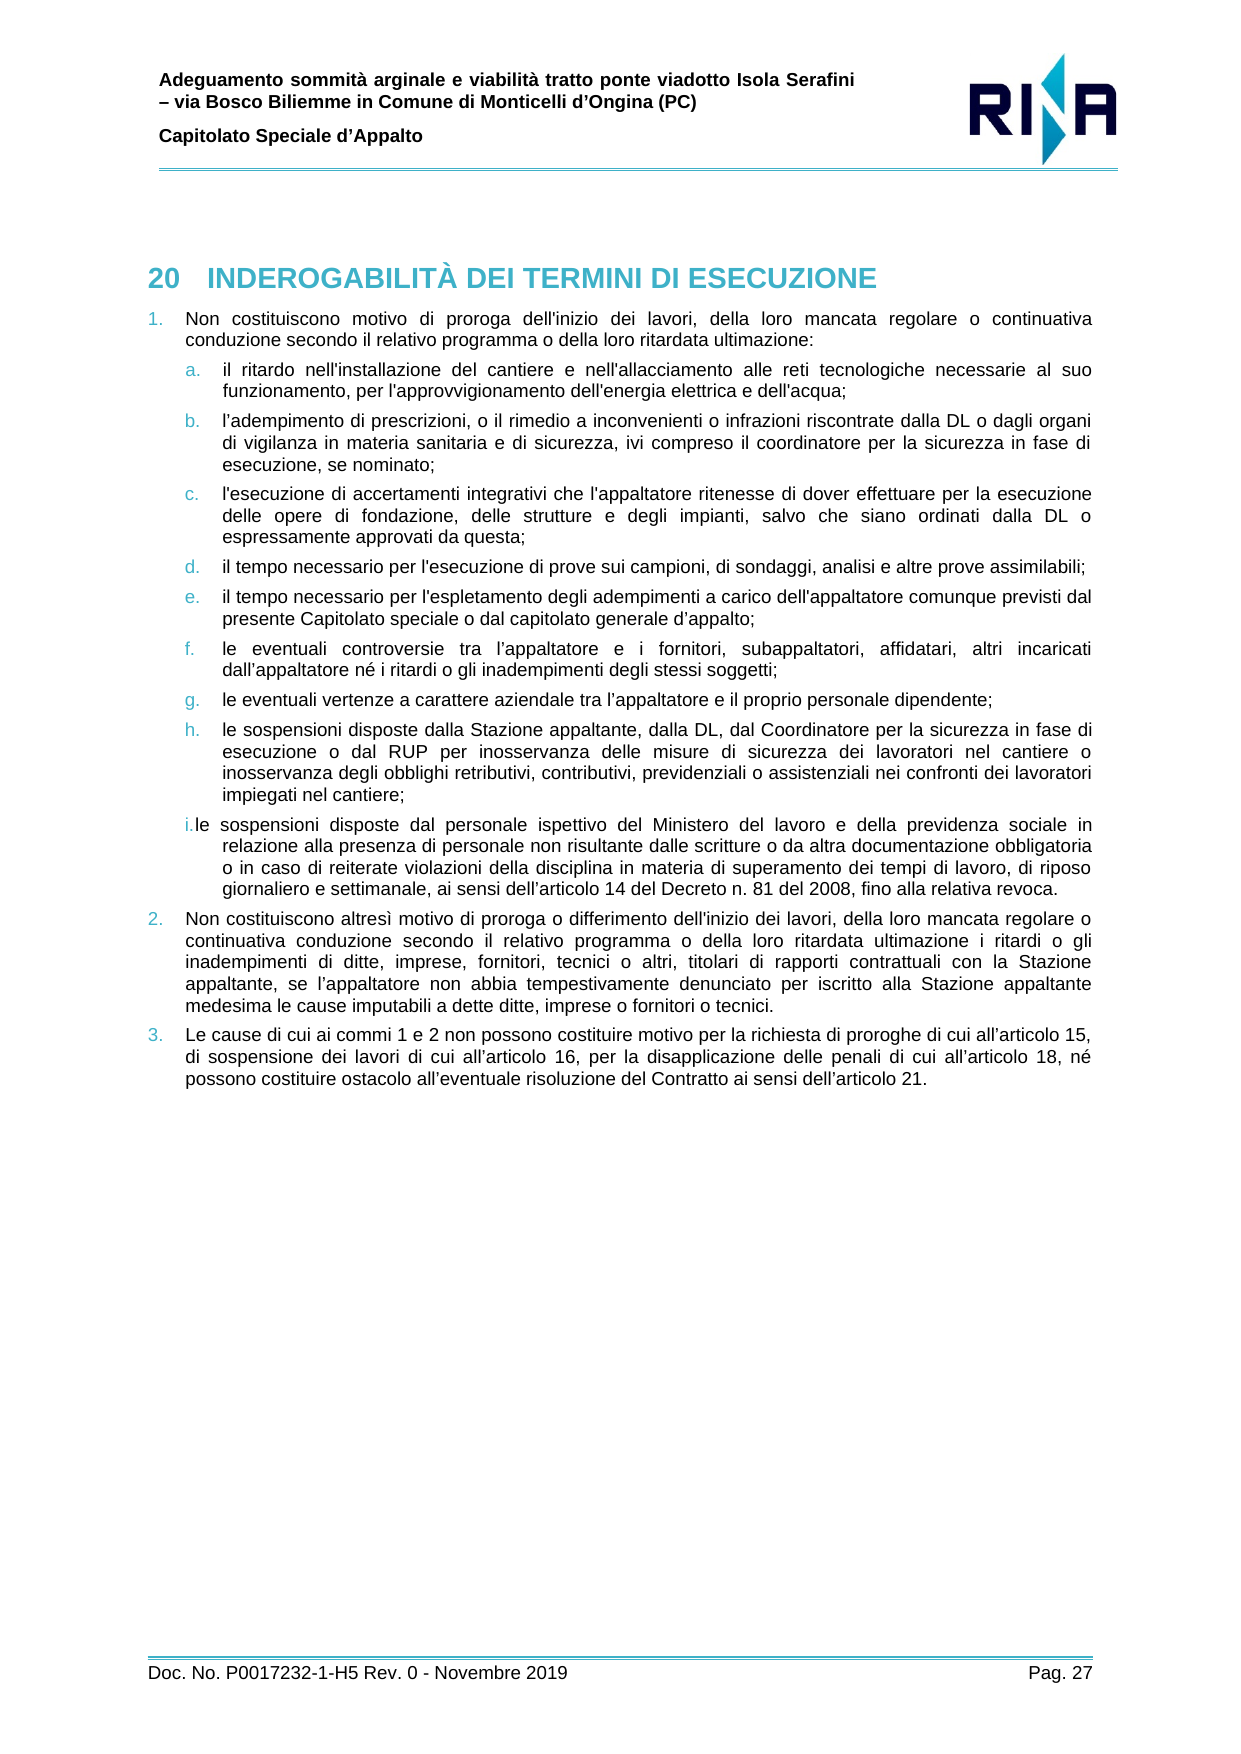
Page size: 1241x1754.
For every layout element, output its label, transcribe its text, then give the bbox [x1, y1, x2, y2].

text il tempo necessario per l'espletamento degli adempimenti a carico dell'appaltatore comunque previsti dal presente Capitolato speciale o dal capitolato generale d’appalto; [184, 586, 1093, 629]
text le eventuali controversie tra l’appaltatore e i fornitori, subappaltatori, affidatari, altri incaricati dall’appaltatore né i ritardi o gli inadempimenti degli stessi soggetti; [184, 638, 1093, 681]
text Le cause di cui ai commi 1 e 2 non possono costituire motivo per la richiesta di proroghe di cui all’articolo 15, di sospensione dei lavori di cui all’articolo 16, per la disapplicazione delle penali di cui all’articolo 18, né possono costituire ostacolo all’eventuale risoluzione del Contratto ai sensi dell’articolo 21. [148, 1024, 1093, 1089]
list il ritardo nell'installazione del cantiere e nell'allacciamento alle reti tecnologiche necessarie al suo funzionamento, per l'approvvigionamento dell'energia elettrica e dell'acqua; [185, 359, 1093, 402]
subtitle Inderogabilità dei termini di esecuzione [148, 261, 1093, 295]
text Non costituiscono altresì motivo di proroga o differimento dell'inizio dei lavori, della loro mancata regolare o continuativa conduzione secondo il relativo programma o della loro ritardata ultimazione i ritardi o gli inadempimenti di ditte, imprese, fornitori, tecnici o altri, titolari di rapporti contrattuali con la Stazione appaltante, se l’appaltatore non abbia tempestivamente denunciato per iscritto alla Stazione appaltante medesima le cause imputabili a dette ditte, imprese o fornitori o tecnici. [148, 908, 1093, 1016]
text l'esecuzione di accertamenti integrativi che l'appaltatore ritenesse di dover effettuare per la esecuzione delle opere di fondazione, delle strutture e degli impianti, salvo che siano ordinati dalla DL o espressamente approvati da questa; [184, 483, 1093, 548]
text il tempo necessario per l'esecuzione di prove sui campioni, di sondaggi, analisi e altre prove assimilabili; [184, 556, 1093, 578]
text l’adempimento di prescrizioni, o il rimedio a inconvenienti o infrazioni riscontrate dalla DL o dagli organi di vigilanza in materia sanitaria e di sicurezza, ivi compreso il coordinatore per la sicurezza in fase di esecuzione, se nominato; [184, 410, 1093, 475]
text le eventuali vertenze a carattere aziendale tra l’appaltatore e il proprio personale dipendente; [184, 689, 1093, 711]
text le sospensioni disposte dalla Stazione appaltante, dalla DL, dal Coordinatore per la sicurezza in fase di esecuzione o dal RUP per inosservanza delle misure di sicurezza dei lavoratori nel cantiere o inosservanza degli obblighi retributivi, contributivi, previdenziali o assistenziali nei confronti dei lavoratori impiegati nel cantiere; [184, 719, 1093, 805]
list Non costituiscono motivo di proroga dell'inizio dei lavori, della loro mancata regolare o continuativa conduzione secondo il relativo programma o della loro ritardata ultimazione: [148, 307, 1093, 350]
picture [969, 53, 1117, 165]
text le sospensioni disposte dal personale ispettivo del Ministero del lavoro e della previdenza sociale in relazione alla presenza di personale non risultante dalle scritture o da altra documentazione obbligatoria o in caso di reiterate violazioni della disciplina in materia di superamento dei tempi di lavoro, di riposo giornaliero e settimanale, ai sensi dell’articolo 14 del Decreto n. 81 del 2008, fino alla relativa revoca. [184, 813, 1093, 900]
